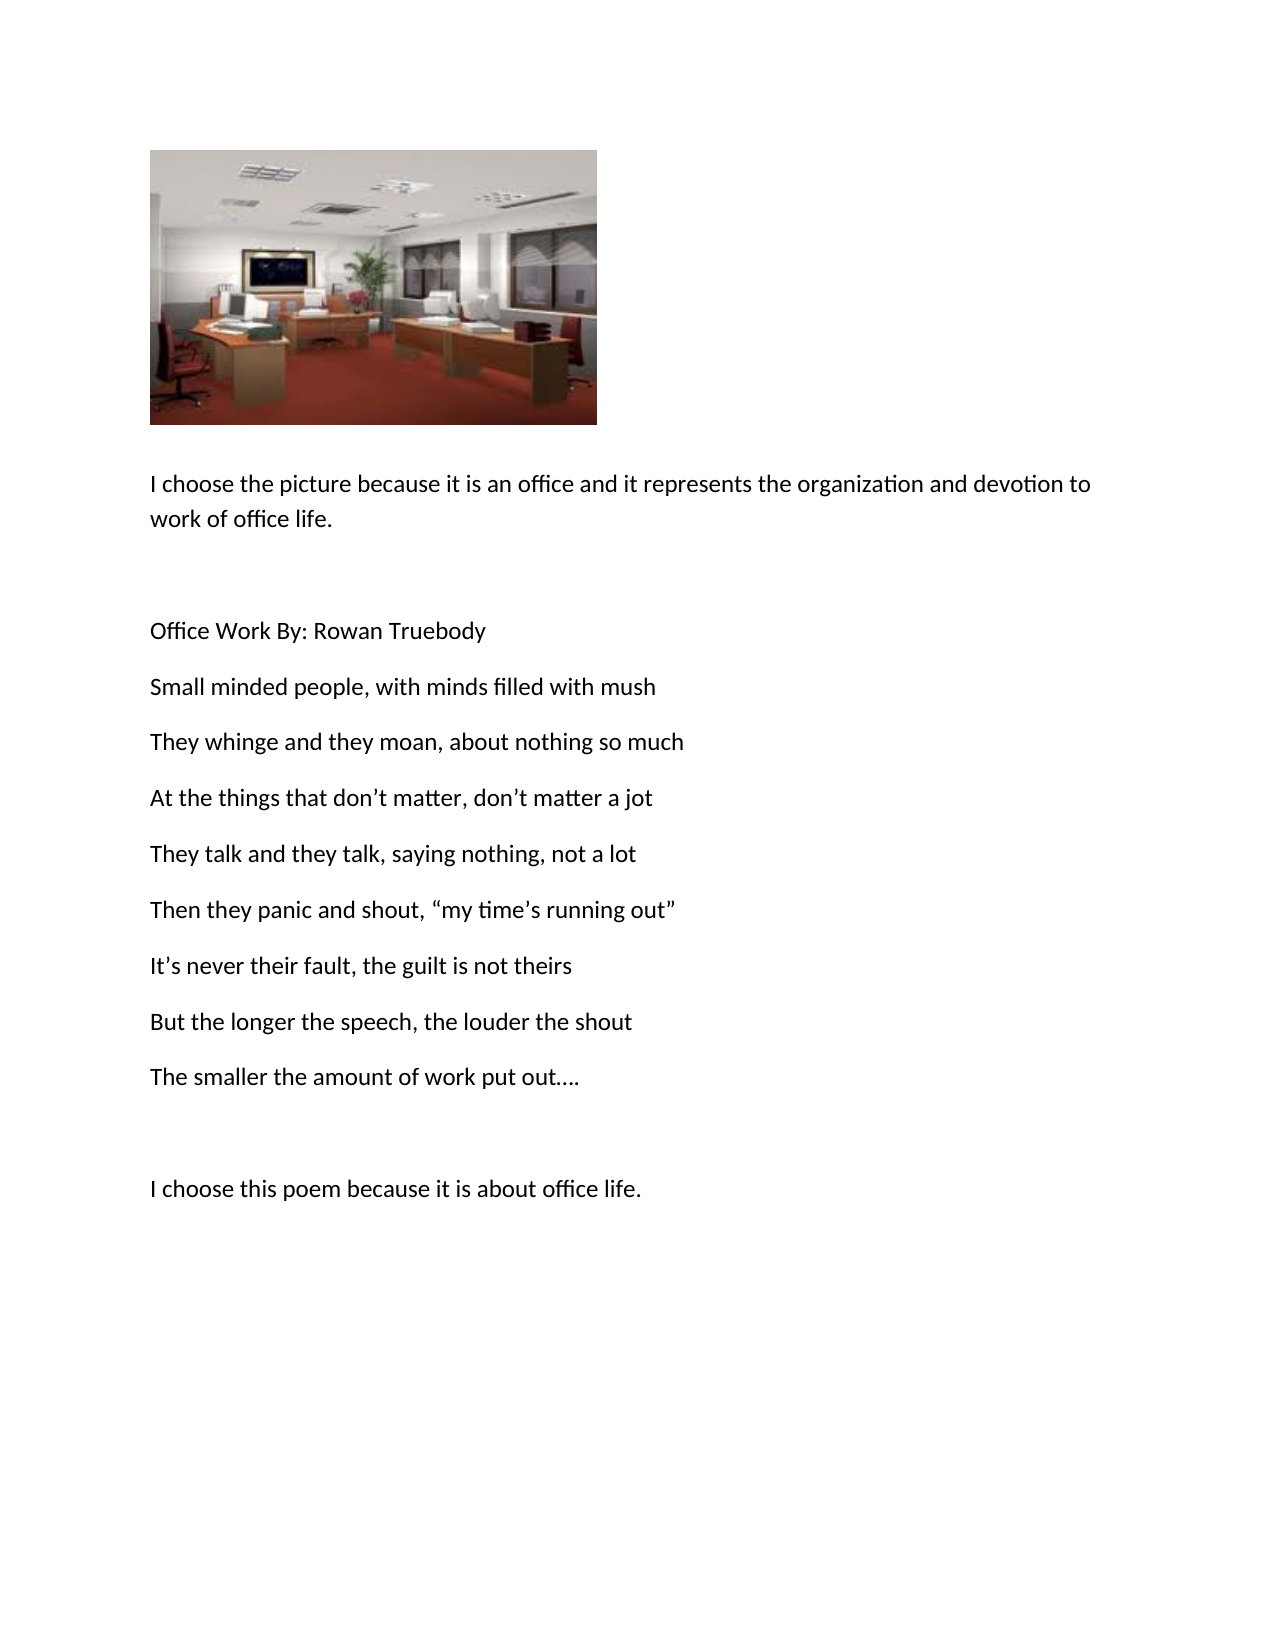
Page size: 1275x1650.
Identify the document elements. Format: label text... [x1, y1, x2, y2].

text Office Work By: Rowan Truebody [150, 615, 1125, 645]
text It’s never their fault, the guilt is not theirs [150, 950, 1125, 980]
text I choose the picture because it is an office and it represents the organization and devotion to work of office life. [150, 468, 1125, 534]
picture [150, 150, 597, 425]
text They talk and they talk, saying nothing, not a lot [150, 838, 1125, 869]
text Small minded people, with minds filled with mush [150, 671, 1125, 701]
text Then they panic and shout, “my time’s running out” [150, 894, 1125, 924]
text But the longer the speech, the louder the shout [150, 1006, 1125, 1036]
text At the things that don’t matter, don’t matter a jot [150, 782, 1125, 813]
text The smaller the amount of work put out…. [150, 1061, 1125, 1092]
text They whinge and they moan, about nothing so much [150, 726, 1125, 757]
text I choose this poem because it is about office life. [150, 1173, 1125, 1204]
